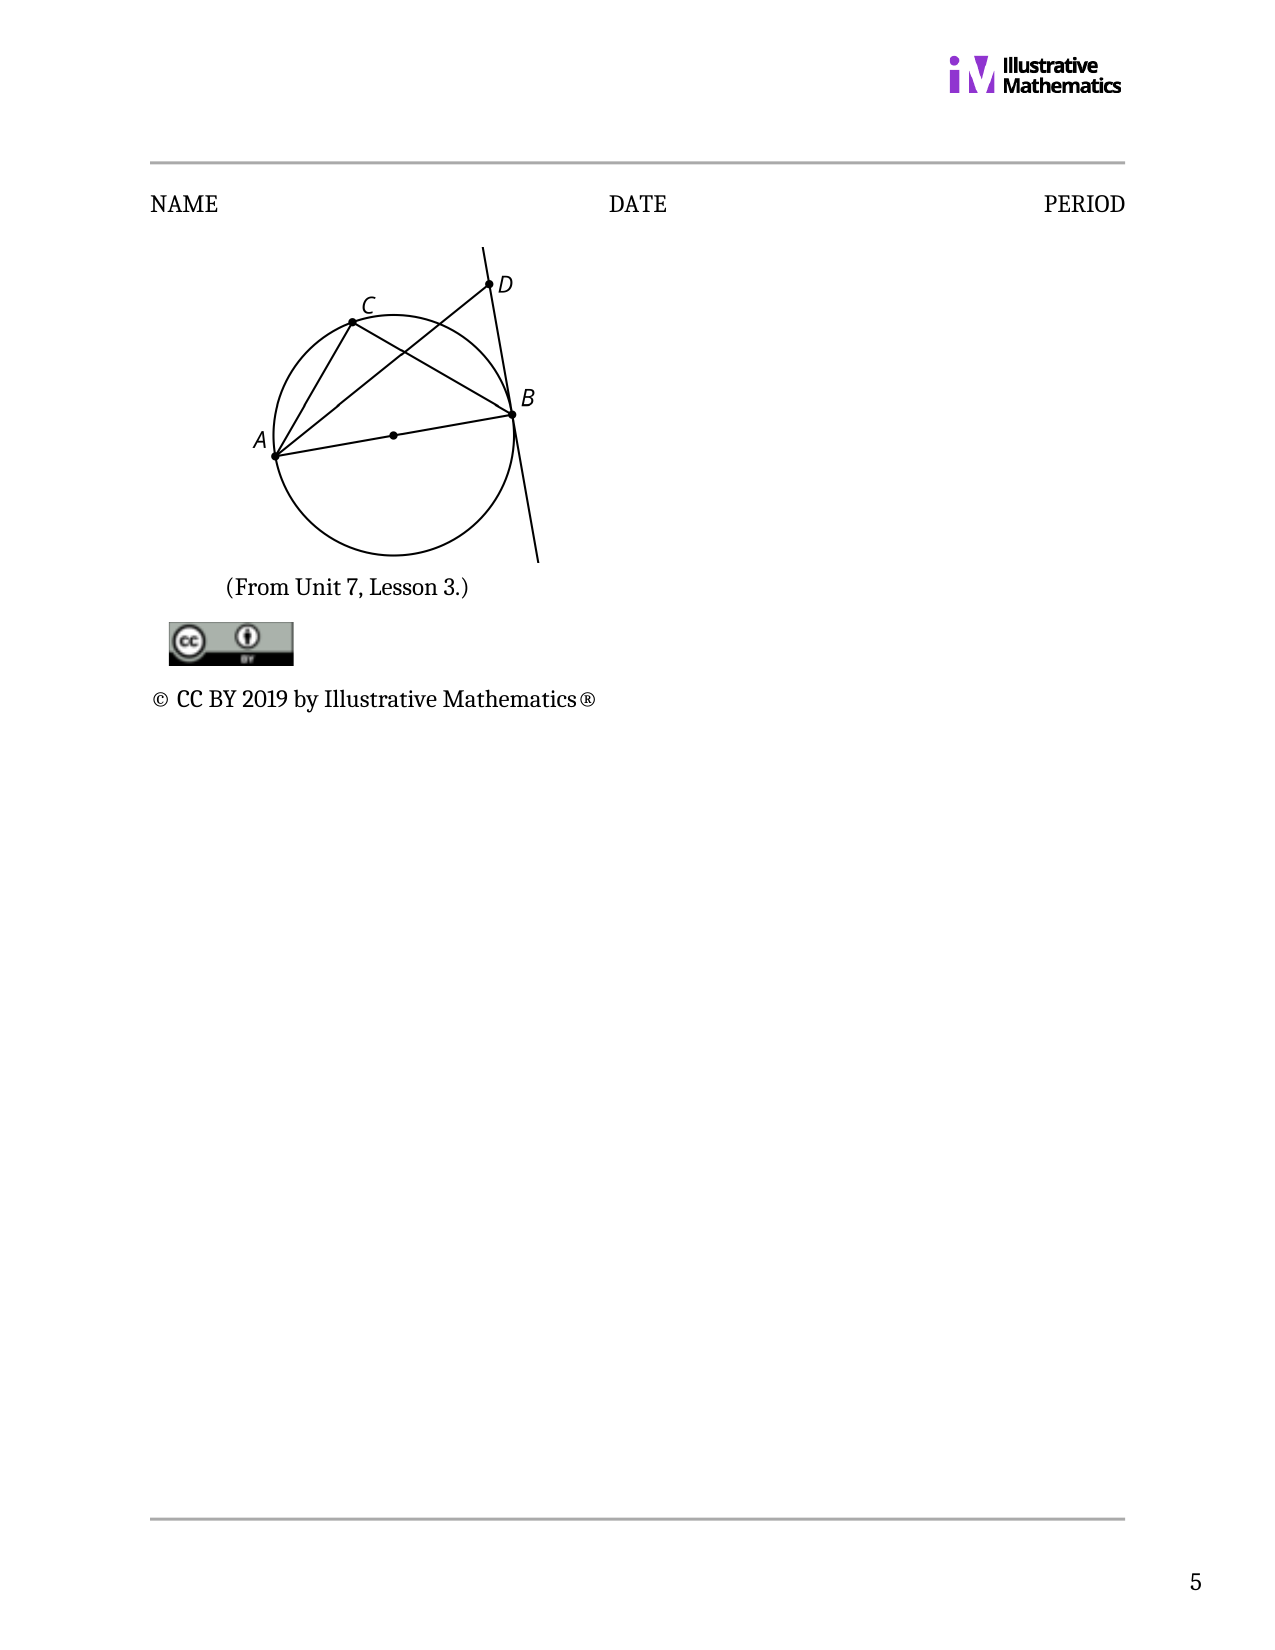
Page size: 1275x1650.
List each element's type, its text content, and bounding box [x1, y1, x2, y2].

list (From Unit 7, Lesson 3.) [175, 572, 1125, 601]
text © CC BY 2019 by Illustrative Mathematics® [150, 684, 1125, 713]
picture [168, 622, 294, 666]
picture [243, 247, 559, 563]
picture [949, 55, 1121, 93]
